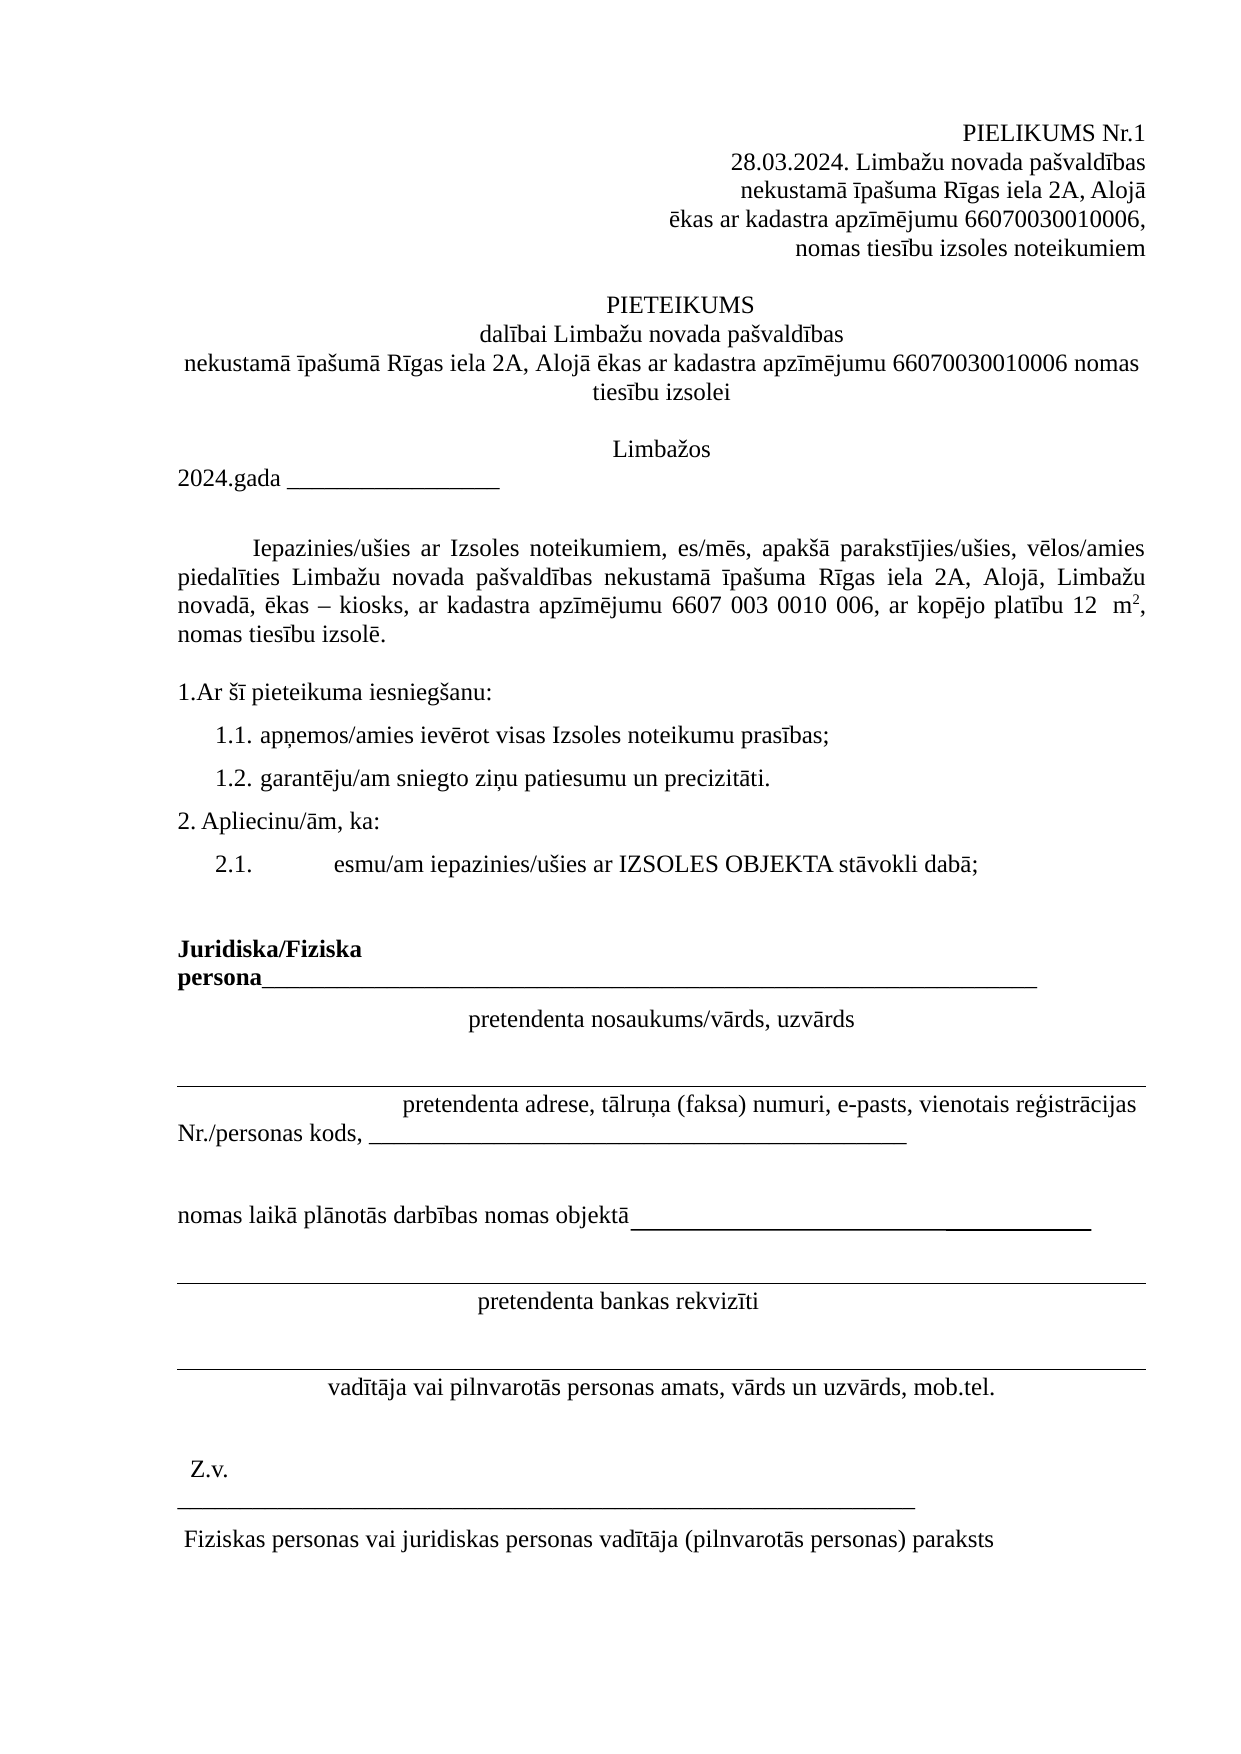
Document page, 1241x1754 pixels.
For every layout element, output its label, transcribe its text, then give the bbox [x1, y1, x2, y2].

text nekustamā īpašuma Rīgas iela 2A, Alojā [177, 176, 1146, 204]
text pretendenta bankas rekvizīti [177, 1284, 1146, 1315]
text ēkas ar kadastra apzīmējumu 66070030010006, [177, 204, 1146, 233]
text nomas tiesību izsoles noteikumiem [177, 233, 1146, 262]
text nekustamā īpašumā Rīgas iela 2A, Alojā ēkas ar kadastra apzīmējumu 66070030010006 nomas tiesību izsolei [177, 348, 1146, 406]
text 2. Apliecinu/ām, ka: [177, 806, 1146, 835]
text Juridiska/Fiziska persona______________________________________________________________ [177, 934, 1146, 991]
text 2024.gada _________________ [177, 463, 1146, 492]
text Fiziskas personas vai juridiskas personas vadītāja (pilnvarotās personas) paraksts [177, 1524, 1146, 1553]
text pieteikums [215, 291, 1146, 319]
list apņemos/amies ievērot visas Izsoles noteikumu prasības; [215, 720, 1146, 749]
text 28.03.2024. Limbažu novada pašvaldības [177, 147, 1146, 176]
text PIELIKUMS Nr.1 [177, 118, 1146, 147]
text Z.v. ___________________________________________________________ [177, 1454, 1146, 1512]
text nomas laikā plānotās darbības nomas objektā [177, 1201, 1146, 1229]
text vadītāja vai pilnvarotās personas amats, vārds un uzvārds, mob.tel. [177, 1370, 1146, 1401]
list garantēju/am sniegto ziņu patiesumu un precizitāti. [215, 763, 1146, 792]
text Limbažos [177, 434, 1146, 463]
text pretendenta nosaukums/vārds, uzvārds [177, 1004, 1146, 1032]
text Iepazinies/ušies ar Izsoles noteikumiem, es/mēs, apakšā parakstījies/ušies, vēlos/amies piedalīties Limbažu novada pašvaldības nekustamā īpašuma Rīgas iela 2A, Alojā, Limbažu novadā, ēkas – kiosks, ar kadastra apzīmējumu 6607 003 0010 006, ar kopējo platību 12 m2, nomas tiesību izsolē. [177, 533, 1146, 648]
text pretendenta adrese, tālruņa (faksa) numuri, e-pasts, vienotais reģistrācijas Nr./personas kods, ___________________________________________ [177, 1087, 1146, 1147]
text dalībai Limbažu novada pašvaldības [177, 319, 1146, 348]
list esmu/am iepazinies/ušies ar IZSOLES OBJEKTA stāvokli dabā; [215, 849, 1146, 878]
text 1.Ar šī pieteikuma iesniegšanu: [177, 677, 1146, 706]
